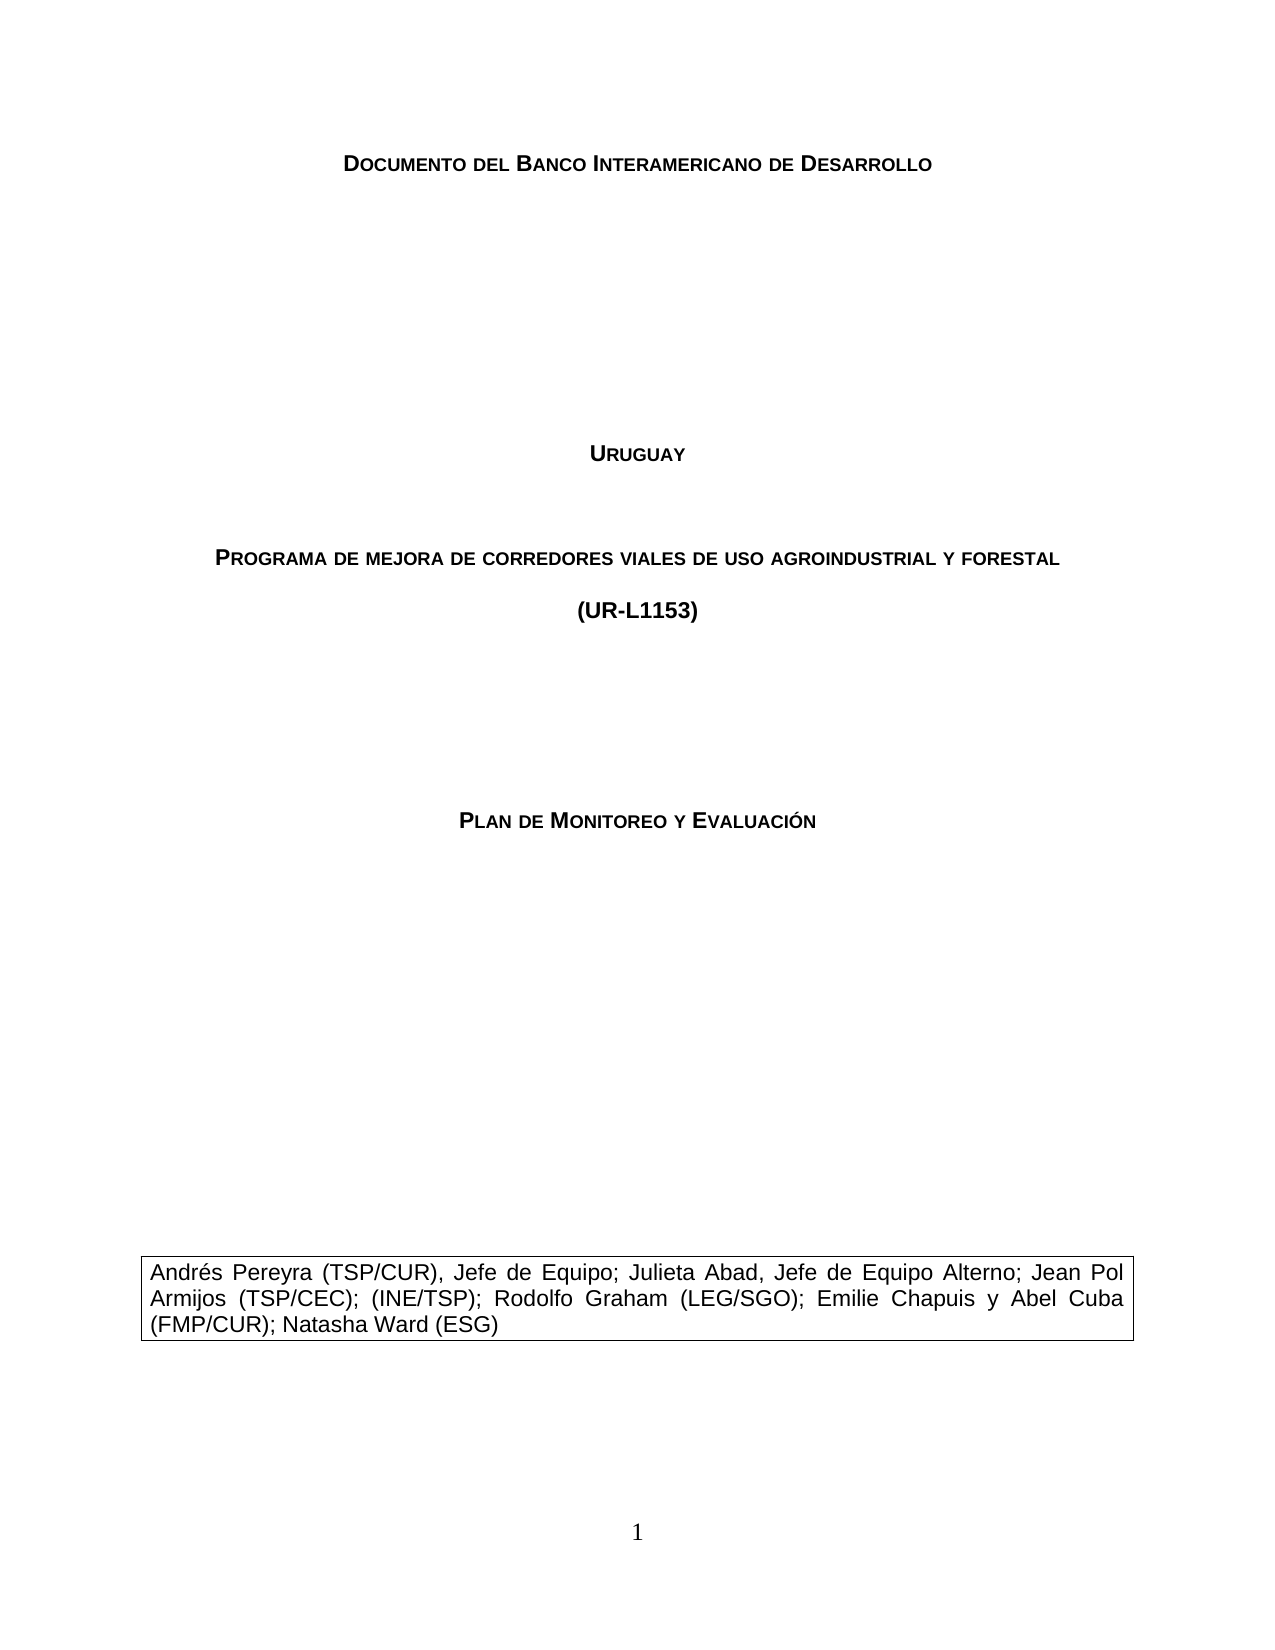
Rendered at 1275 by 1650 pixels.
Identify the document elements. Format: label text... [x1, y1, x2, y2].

text Programa de mejora de corredores viales de uso agroindustrial y forestal [150, 544, 1125, 570]
text Uruguay [150, 440, 1125, 466]
text Andrés Pereyra (TSP/CUR), Jefe de Equipo; Julieta Abad, Jefe de Equipo Alterno; Jean Pol Armijos (TSP/CEC); (INE/TSP); Rodolfo Graham (LEG/SGO); Emilie Chapuis y Abel Cuba (FMP/CUR); Natasha Ward (ESG) [142, 1257, 1133, 1340]
text (UR-L1153) [150, 597, 1125, 623]
list Documento del Banco Interamericano de Desarrollo [150, 150, 1125, 176]
text Plan de Monitoreo y Evaluación [150, 807, 1125, 834]
